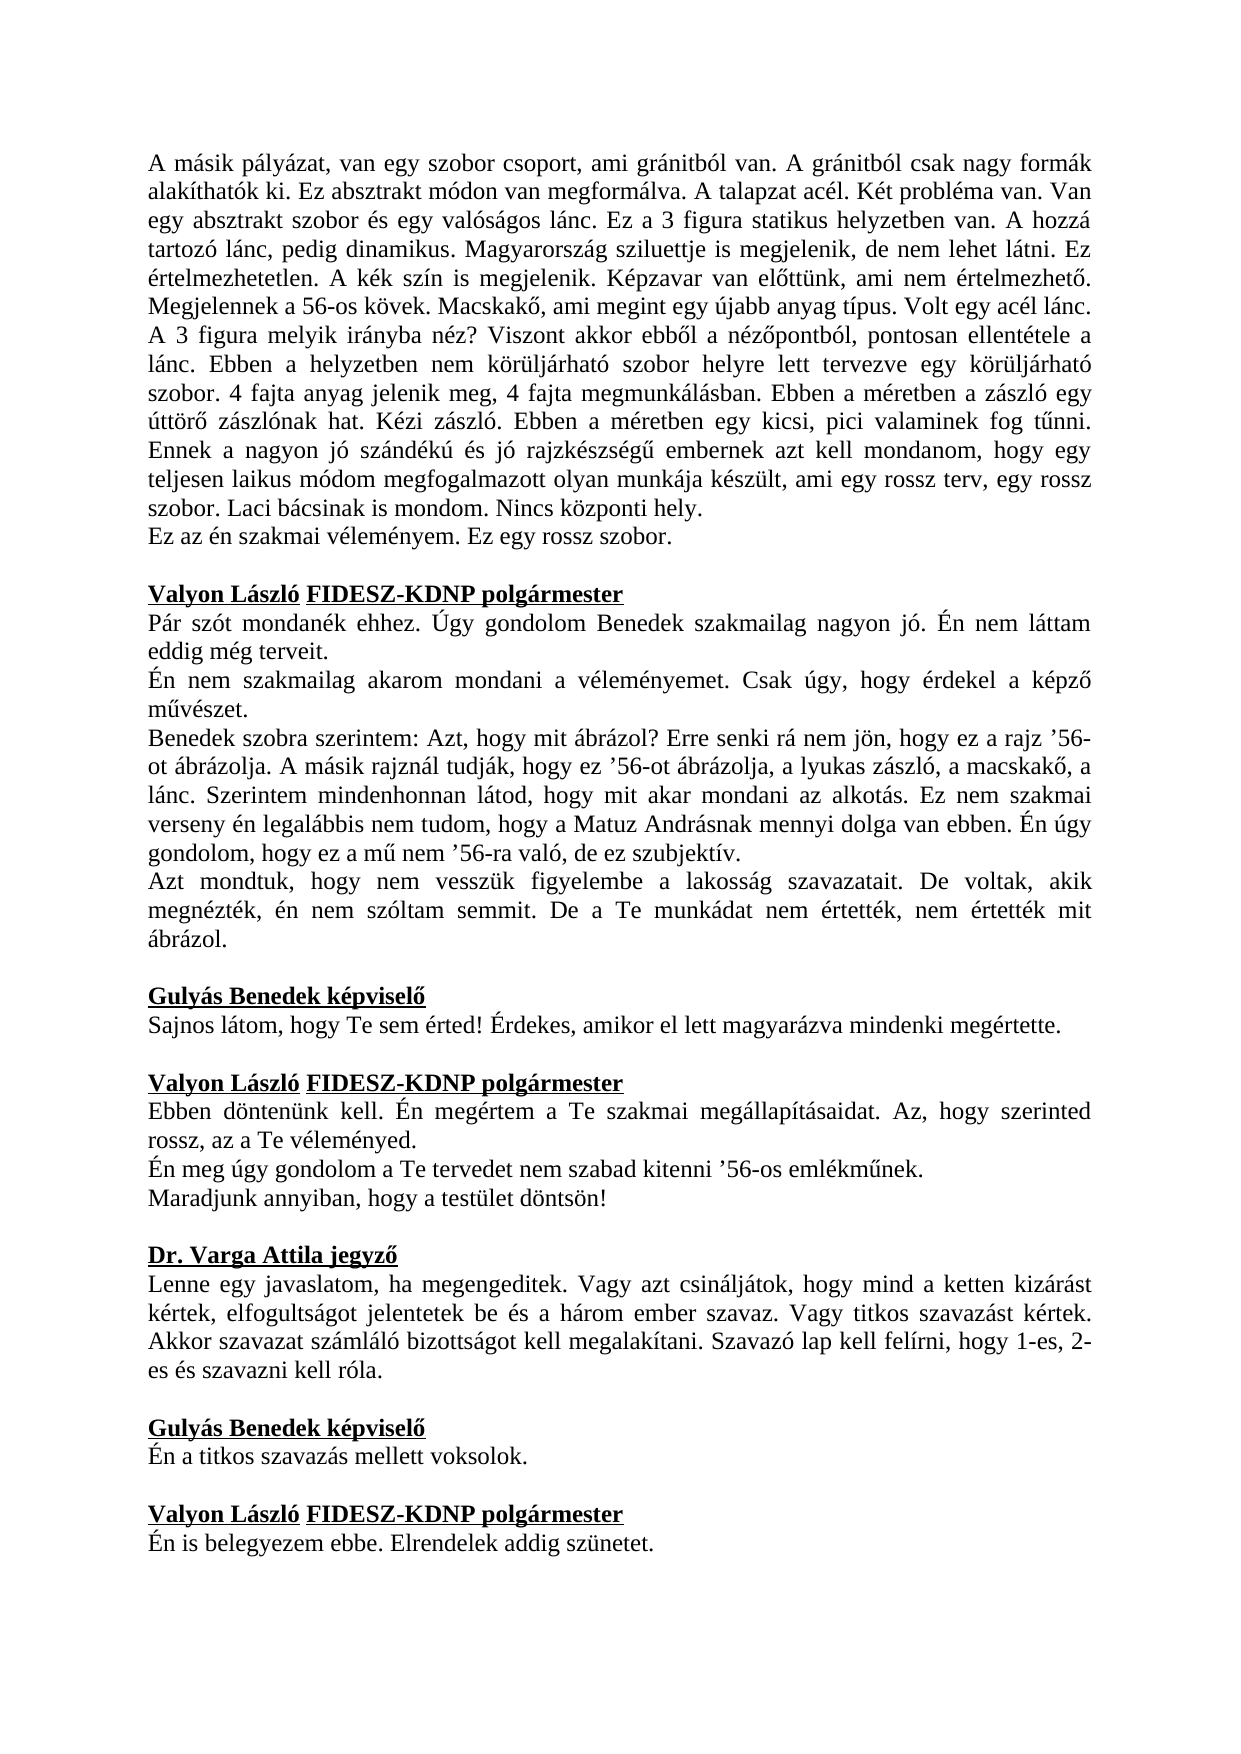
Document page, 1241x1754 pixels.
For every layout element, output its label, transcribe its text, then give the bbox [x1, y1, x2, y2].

text Lenne egy javaslatom, ha megengeditek. Vagy azt csináljátok, hogy mind a ketten kizárást kértek, elfogultságot jelentetek be és a három ember szavaz. Vagy titkos szavazást kértek. Akkor szavazat számláló bizottságot kell megalakítani. Szavazó lap kell felírni, hogy 1-es, 2-es és szavazni kell róla. [148, 1269, 1093, 1384]
text Én is belegyezem ebbe. Elrendelek addig szünetet. [148, 1528, 1093, 1556]
text Én meg úgy gondolom a Te tervedet nem szabad kitenni ’56-os emlékműnek. [148, 1154, 1093, 1183]
text Valyon László FIDESZ-KDNP polgármester [148, 579, 1093, 608]
text Pár szót mondanék ehhez. Úgy gondolom Benedek szakmailag nagyon jó. Én nem láttam eddig még terveit. [148, 608, 1093, 665]
text Én a titkos szavazás mellett voksolok. [148, 1441, 1093, 1470]
text Ez az én szakmai véleményem. Ez egy rossz szobor. [148, 521, 1093, 550]
text Ebben döntenünk kell. Én megértem a Te szakmai megállapításaidat. Az, hogy szerinted rossz, az a Te véleményed. [148, 1096, 1093, 1154]
text Gulyás Benedek képviselő [148, 981, 1093, 1010]
text Benedek szobra szerintem: Azt, hogy mit ábrázol? Erre senki rá nem jön, hogy ez a rajz ’56-ot ábrázolja. A másik rajznál tudják, hogy ez ’56-ot ábrázolja, a lyukas zászló, a macskakő, a lánc. Szerintem mindenhonnan látod, hogy mit akar mondani az alkotás. Ez nem szakmai verseny én legalábbis nem tudom, hogy a Matuz Andrásnak mennyi dolga van ebben. Én úgy gondolom, hogy ez a mű nem ’56-ra való, de ez szubjektív. [148, 723, 1093, 866]
text A másik pályázat, van egy szobor csoport, ami gránitból van. A gránitból csak nagy formák alakíthatók ki. Ez absztrakt módon van megformálva. A talapzat acél. Két probléma van. Van egy absztrakt szobor és egy valóságos lánc. Ez a 3 figura statikus helyzetben van. A hozzá tartozó lánc, pedig dinamikus. Magyarország sziluettje is megjelenik, de nem lehet látni. Ez értelmezhetetlen. A kék szín is megjelenik. Képzavar van előttünk, ami nem értelmezhető. Megjelennek a 56-os kövek. Macskakő, ami megint egy újabb anyag típus. Volt egy acél lánc. A 3 figura melyik irányba néz? Viszont akkor ebből a nézőpontból, pontosan ellentétele a lánc. Ebben a helyzetben nem körüljárható szobor helyre lett tervezve egy körüljárható szobor. 4 fajta anyag jelenik meg, 4 fajta megmunkálásban. Ebben a méretben a zászló egy úttörő zászlónak hat. Kézi zászló. Ebben a méretben egy kicsi, pici valaminek fog tűnni. Ennek a nagyon jó szándékú és jó rajzkészségű embernek azt kell mondanom, hogy egy teljesen laikus módom megfogalmazott olyan munkája készült, ami egy rossz terv, egy rossz szobor. Laci bácsinak is mondom. Nincs központi hely. [148, 148, 1093, 521]
text Azt mondtuk, hogy nem vesszük figyelembe a lakosság szavazatait. De voltak, akik megnézték, én nem szóltam semmit. De a Te munkádat nem értették, nem értették mit ábrázol. [148, 866, 1093, 953]
text Dr. Varga Attila jegyző [148, 1240, 1093, 1269]
text Sajnos látom, hogy Te sem érted! Érdekes, amikor el lett magyarázva mindenki megértette. [148, 1010, 1093, 1039]
text Valyon László FIDESZ-KDNP polgármester [148, 1499, 1093, 1528]
text Maradjunk annyiban, hogy a testület döntsön! [148, 1183, 1093, 1211]
text Valyon László FIDESZ-KDNP polgármester [148, 1068, 1093, 1096]
text Én nem szakmailag akarom mondani a véleményemet. Csak úgy, hogy érdekel a képző művészet. [148, 665, 1093, 723]
text Gulyás Benedek képviselő [148, 1413, 1093, 1441]
